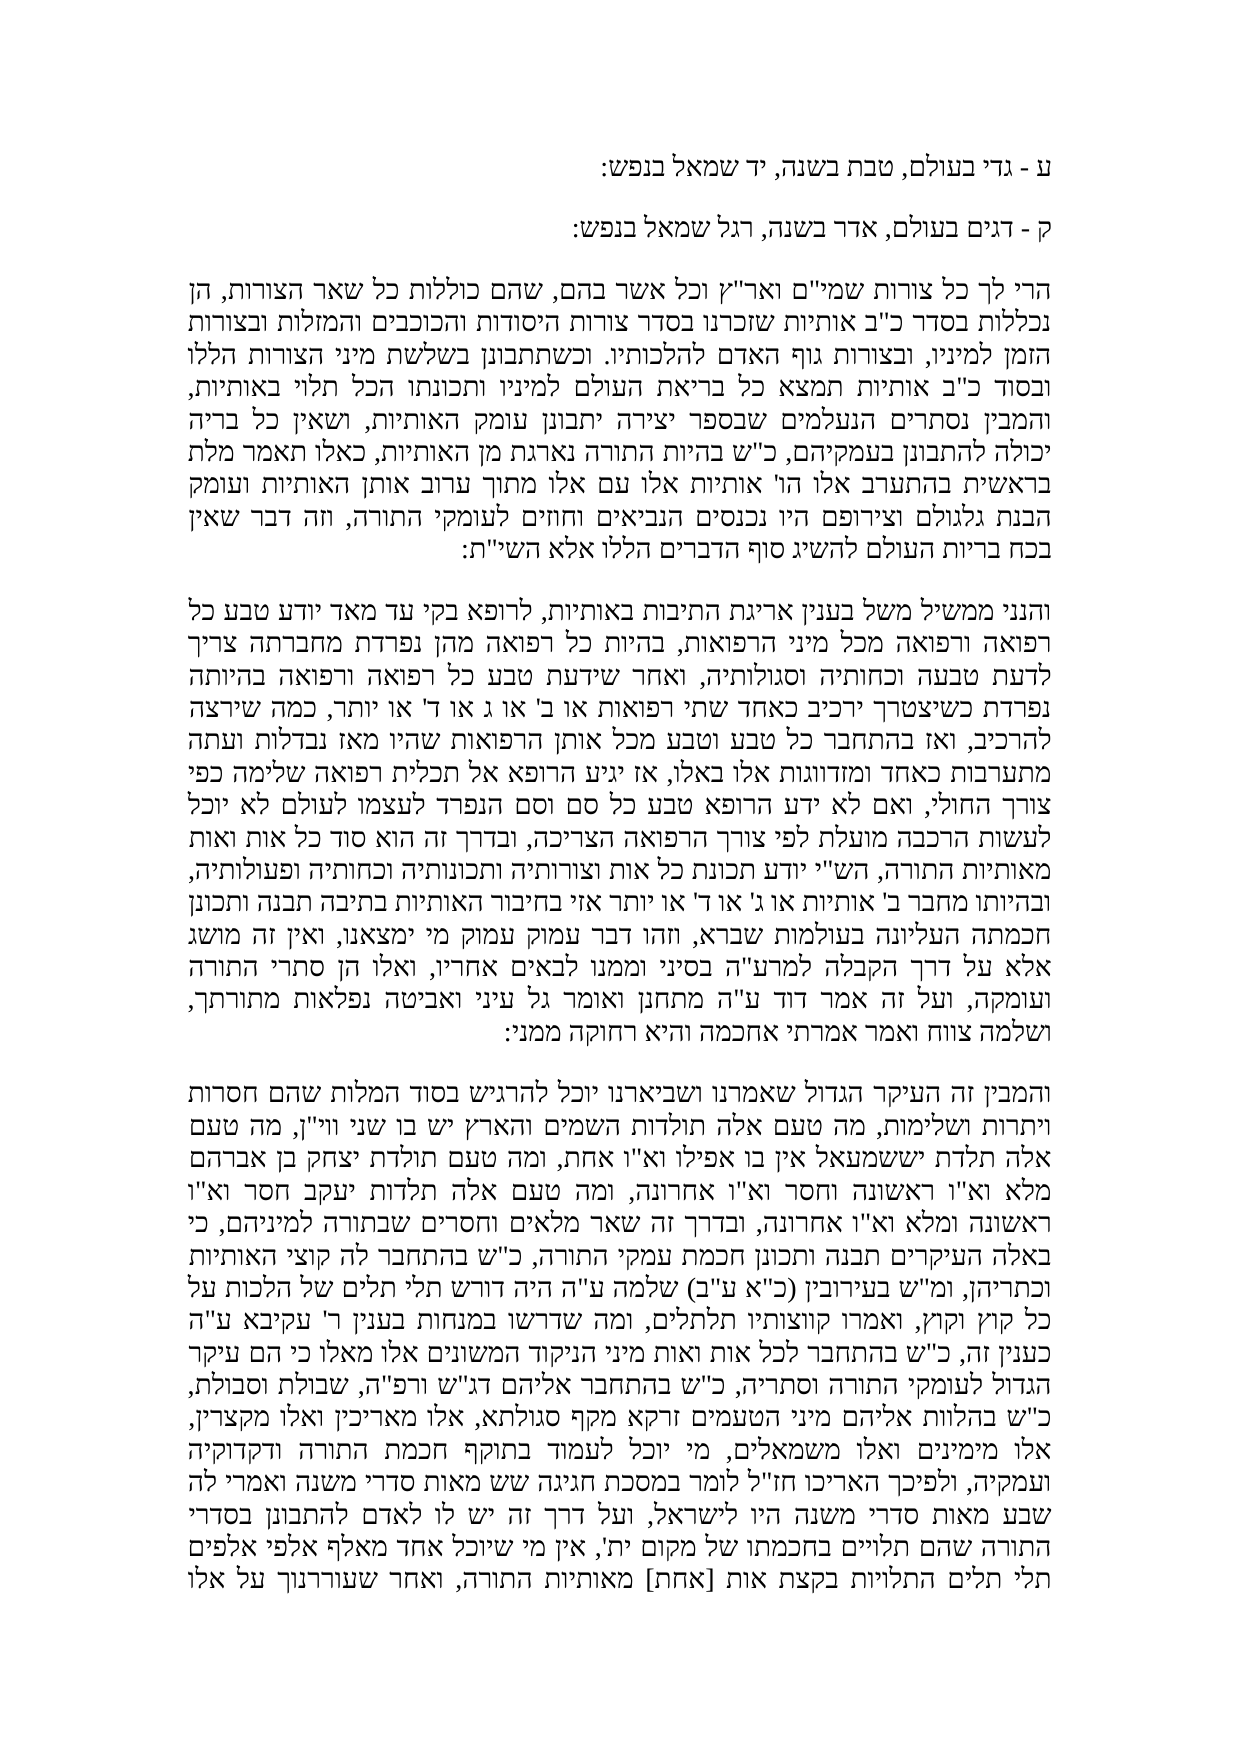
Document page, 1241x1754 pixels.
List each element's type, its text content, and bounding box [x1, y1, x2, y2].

text והנני ממשיל משל בענין אריגת התיבות באותיות, לרופא בקי עד מאד יודע טבע כל רפואה ורפואה מכל מיני הרפואות, בהיות כל רפואה מהן נפרדת מחברתה צריך לדעת טבעה וכחותיה וסגולותיה, ואחר שידעת טבע כל רפואה ורפואה בהיותה נפרדת כשיצטרך ירכיב כאחד שתי רפואות או ב' או ג או ד' או יותר, כמה שירצה להרכיב, ואז בהתחבר כל טבע וטבע מכל אותן הרפואות שהיו מאז נבדלות ועתה מתערבות כאחד ומזדווגות אלו באלו, אז יגיע הרופא אל תכלית רפואה שלימה כפי צורך החולי, ואם לא ידע הרופא טבע כל סם וסם הנפרד לעצמו לעולם לא יוכל לעשות הרכבה מועלת לפי צורך הרפואה הצריכה, ובדרך זה הוא סוד כל אות ואות מאותיות התורה, הש"י יודע תכונת כל אות וצורותיה ותכונותיה וכחותיה ופעולותיה, ובהיותו מחבר ב' אותיות או ג' או ד' או יותר אזי בחיבור האותיות בתיבה תבנה ותכונן חכמתה העליונה בעולמות שברא, וזהו דבר עמוק עמוק מי ימצאנו, ואין זה מושג אלא על דרך הקבלה למרע"ה בסיני וממנו לבאים אחריו, ואלו הן סתרי התורה ועומקה, ועל זה אמר דוד ע"ה מתחנן ואומר גל עיני ואביטה נפלאות מתורתך, ושלמה צווח ואמר אמרתי אחכמה והיא רחוקה ממני: [187, 594, 1053, 1047]
text ק - דגים בעולם, אדר בשנה, רגל שמאל בנפש: [187, 212, 1053, 244]
text הרי לך כל צורות שמי"ם ואר"ץ וכל אשר בהם, שהם כוללות כל שאר הצורות, הן נכללות בסדר כ"ב אותיות שזכרנו בסדר צורות היסודות והכוכבים והמזלות ובצורות הזמן למיניו, ובצורות גוף האדם להלכותיו. וכשתתבונן בשלשת מיני הצורות הללו ובסוד כ"ב אותיות תמצא כל בריאת העולם למיניו ותכונתו הכל תלוי באותיות, והמבין נסתרים הנעלמים שבספר יצירה יתבונן עומק האותיות, ושאין כל בריה יכולה להתבונן בעמקיהם, כ"ש בהיות התורה נארגת מן האותיות, כאלו תאמר מלת בראשית בהתערב אלו הו' אותיות אלו עם אלו מתוך ערוב אותן האותיות ועומק הבנת גלגולם וצירופם היו נכנסים הנביאים וחוזים לעומקי התורה, וזה דבר שאין בכח בריות העולם להשיג סוף הדברים הללו אלא השי"ת: [187, 273, 1053, 565]
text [187, 1077, 1053, 1595]
text ע - גדי בעולם, טבת בשנה, יד שמאל בנפש: [187, 150, 1053, 182]
